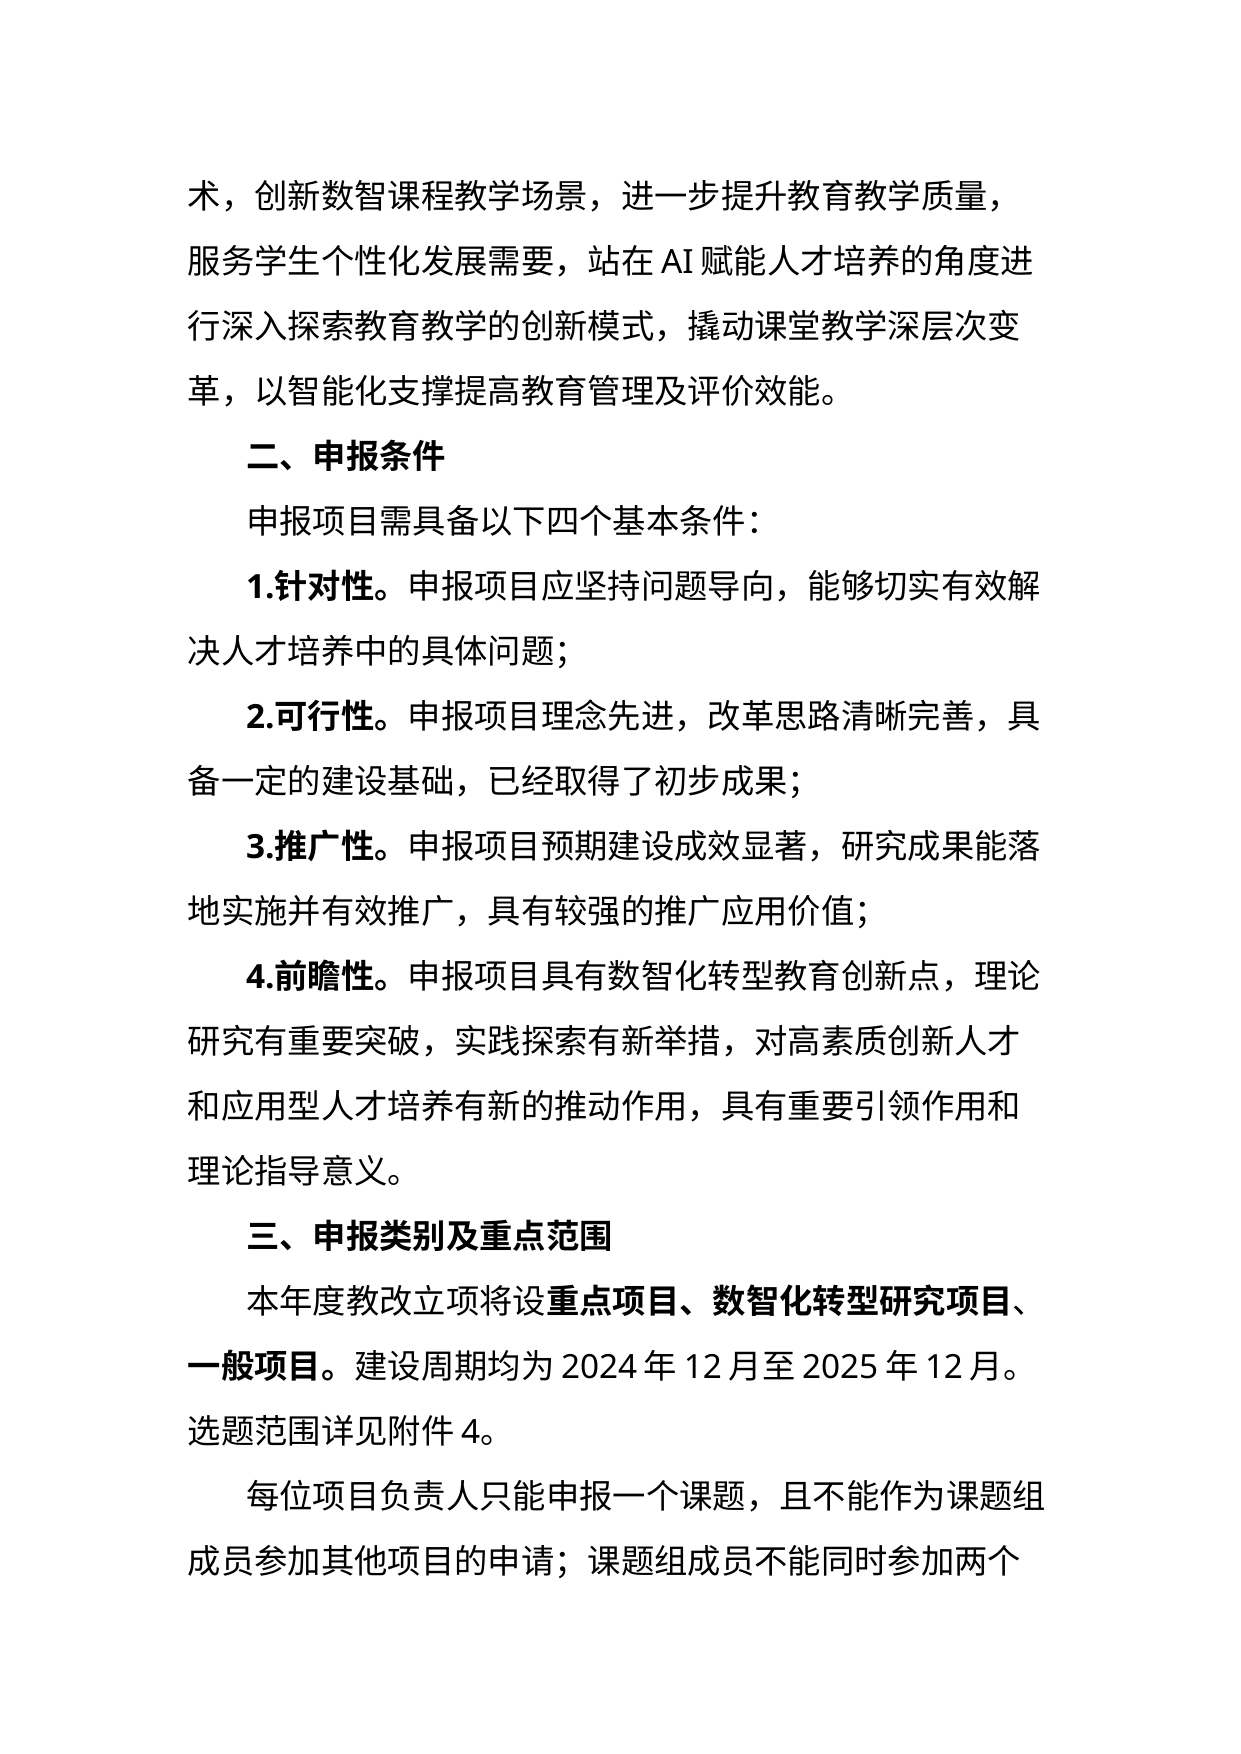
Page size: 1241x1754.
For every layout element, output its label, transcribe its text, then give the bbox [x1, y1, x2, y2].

text 二、申报条件 [187, 422, 1053, 487]
text 3.推广性。申报项目预期建设成效显著，研究成果能落地实施并有效推广，具有较强的推广应用价值； [187, 812, 1053, 942]
text 1.针对性。申报项目应坚持问题导向，能够切实有效解决人才培养中的具体问题； [187, 552, 1053, 682]
text 本年度教改立项将设重点项目、数智化转型研究项目、一般项目。建设周期均为2024年12月至2025年12月。选题范围详见附件4。 [187, 1267, 1053, 1462]
text 三、申报类别及重点范围 [187, 1202, 1053, 1267]
text 4.前瞻性。申报项目具有数智化转型教育创新点，理论研究有重要突破，实践探索有新举措，对高素质创新人才和应用型人才培养有新的推动作用，具有重要引领作用和理论指导意义。 [187, 942, 1053, 1202]
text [187, 162, 1053, 422]
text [187, 1462, 1053, 1592]
text 2.可行性。申报项目理念先进，改革思路清晰完善，具备一定的建设基础，已经取得了初步成果； [187, 682, 1053, 812]
text 申报项目需具备以下四个基本条件： [187, 487, 1053, 552]
